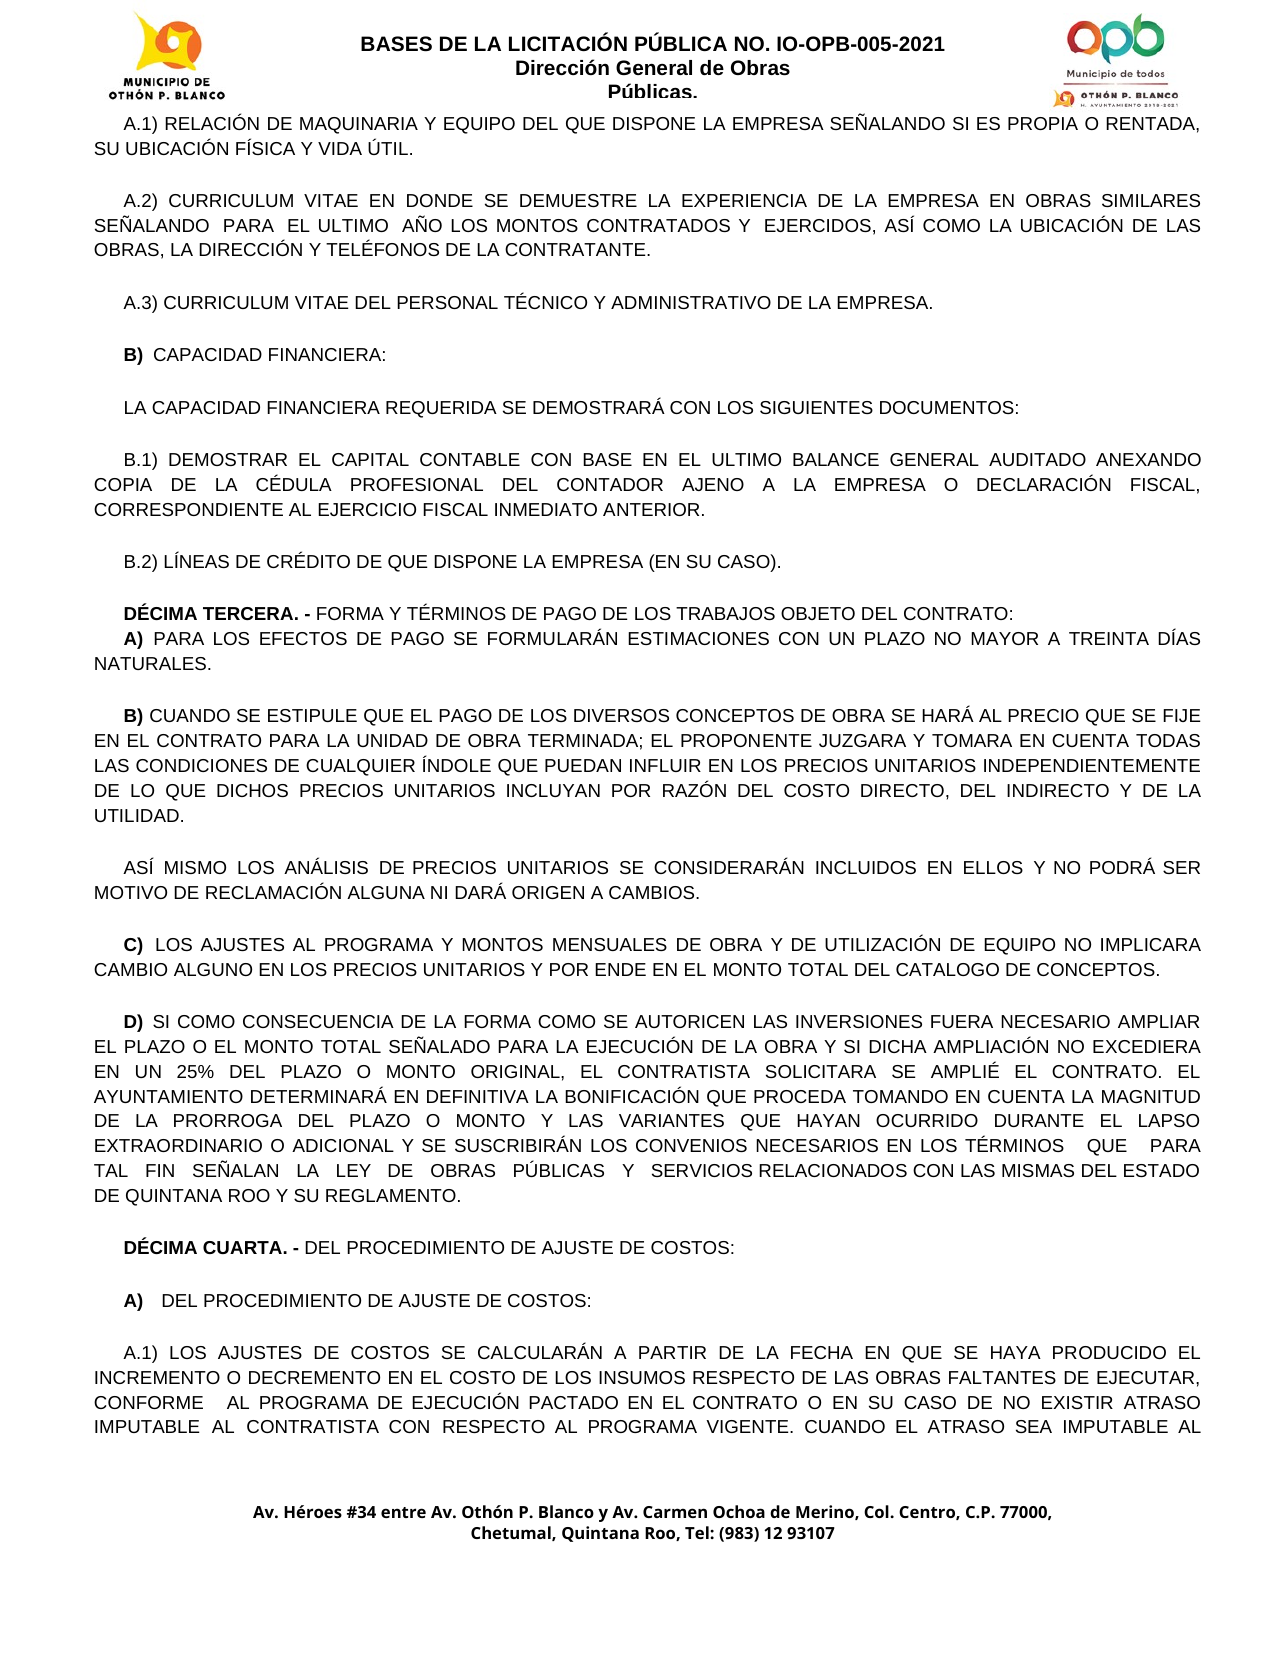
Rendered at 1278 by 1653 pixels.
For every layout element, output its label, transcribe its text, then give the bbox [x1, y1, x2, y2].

text A.2) CURRICULUM VITAE EN DONDE SE DEMUESTRE LA EXPERIENCIA DE LA EMPRESA EN OBRAS SIMILARES SEÑALANDO PARA EL ULTIMO AÑO LOS MONTOS CONTRATADOS Y EJERCIDOS, ASÍ COMO LA UBICACIÓN DE LAS OBRAS, LA DIRECCIÓN Y TELÉFONOS DE LA CONTRATANTE. [94, 190, 1201, 261]
text A) DEL PROCEDIMIENTO DE AJUSTE DE COSTOS: [94, 1289, 1201, 1311]
text D) SI COMO CONSECUENCIA DE LA FORMA COMO SE AUTORICEN LAS INVERSIONES FUERA NECESARIO AMPLIAR EL PLAZO O EL MONTO TOTAL SEÑALADO PARA LA EJECUCIÓN DE LA OBRA Y SI DICHA AMPLIACIÓN NO EXCEDIERA EN UN 25% DEL PLAZO O MONTO ORIGINAL, EL CONTRATISTA SOLICITARA SE AMPLIÉ EL CONTRATO. EL AYUNTAMIENTO DETERMINARÁ EN DEFINITIVA LA BONIFICACIÓN QUE PROCEDA TOMANDO EN CUENTA LA MAGNITUD DE LA PRORROGA DEL PLAZO O MONTO Y LAS VARIANTES QUE HAYAN OCURRIDO DURANTE EL LAPSO EXTRAORDINARIO O ADICIONAL Y SE SUSCRIBIRÁN LOS CONVENIOS NECESARIOS EN LOS TÉRMINOS QUE PARA TAL FIN SEÑALAN LA LEY DE OBRAS PÚBLICAS Y SERVICIOS RELACIONADOS CON LAS MISMAS DEL ESTADO DE QUINTANA ROO Y SU REGLAMENTO. [94, 1011, 1201, 1206]
text A) PARA LOS EFECTOS DE PAGO SE FORMULARÁN ESTIMACIONES CON UN PLAZO NO MAYOR A TREINTA DÍAS NATURALES. [94, 628, 1201, 674]
text DÉCIMA TERCERA. - FORMA Y TÉRMINOS DE PAGO DE LOS TRABAJOS OBJETO DEL CONTRATO: [94, 603, 1201, 625]
text ASÍ MISMO LOS ANÁLISIS DE PRECIOS UNITARIOS SE CONSIDERARÁN INCLUIDOS EN ELLOS Y NO PODRÁ SER MOTIVO DE RECLAMACIÓN ALGUNA NI DARÁ ORIGEN A CAMBIOS. [94, 857, 1201, 903]
text LA CAPACIDAD FINANCIERA REQUERIDA SE DEMOSTRARÁ CON LOS SIGUIENTES DOCUMENTOS: [94, 396, 1201, 418]
picture [1049, 13, 1192, 112]
text B.1) DEMOSTRAR EL CAPITAL CONTABLE CON BASE EN EL ULTIMO BALANCE GENERAL AUDITADO ANEXANDO COPIA DE LA CÉDULA PROFESIONAL DEL CONTADOR AJENO A LA EMPRESA O DECLARACIÓN FISCAL, CORRESPONDIENTE AL EJERCICIO FISCAL INMEDIATO ANTERIOR. [94, 449, 1201, 520]
picture [104, 0, 237, 112]
text B.2) LÍNEAS DE CRÉDITO DE QUE DISPONE LA EMPRESA (EN SU CASO). [94, 551, 1201, 572]
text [94, 1342, 1201, 1438]
text B) CUANDO SE ESTIPULE QUE EL PAGO DE LOS DIVERSOS CONCEPTOS DE OBRA SE HARÁ AL PRECIO QUE SE FIJE EN EL CONTRATO PARA LA UNIDAD DE OBRA TERMINADA; EL PROPONENTE JUZGARA Y TOMARA EN CUENTA TODAS LAS CONDICIONES DE CUALQUIER ÍNDOLE QUE PUEDAN INFLUIR EN LOS PRECIOS UNITARIOS INDEPENDIENTEMENTE DE LO QUE DICHOS PRECIOS UNITARIOS INCLUYAN POR RAZÓN DEL COSTO DIRECTO, DEL INDIRECTO Y DE LA UTILIDAD. [94, 705, 1201, 826]
text C) LOS AJUSTES AL PROGRAMA Y MONTOS MENSUALES DE OBRA Y DE UTILIZACIÓN DE EQUIPO NO IMPLICARA CAMBIO ALGUNO EN LOS PRECIOS UNITARIOS Y POR ENDE EN EL MONTO TOTAL DEL CATALOGO DE CONCEPTOS. [94, 934, 1201, 980]
text A.1) RELACIÓN DE MAQUINARIA Y EQUIPO DEL QUE DISPONE LA EMPRESA SEÑALANDO SI ES PROPIA O RENTADA, SU UBICACIÓN FÍSICA Y VIDA ÚTIL. [94, 112, 1201, 159]
text B) CAPACIDAD FINANCIERA: [94, 344, 1201, 366]
text DÉCIMA CUARTA. - DEL PROCEDIMIENTO DE AJUSTE DE COSTOS: [94, 1237, 1201, 1259]
text A.3) CURRICULUM VITAE DEL PERSONAL TÉCNICO Y ADMINISTRATIVO DE LA EMPRESA. [94, 292, 1201, 313]
